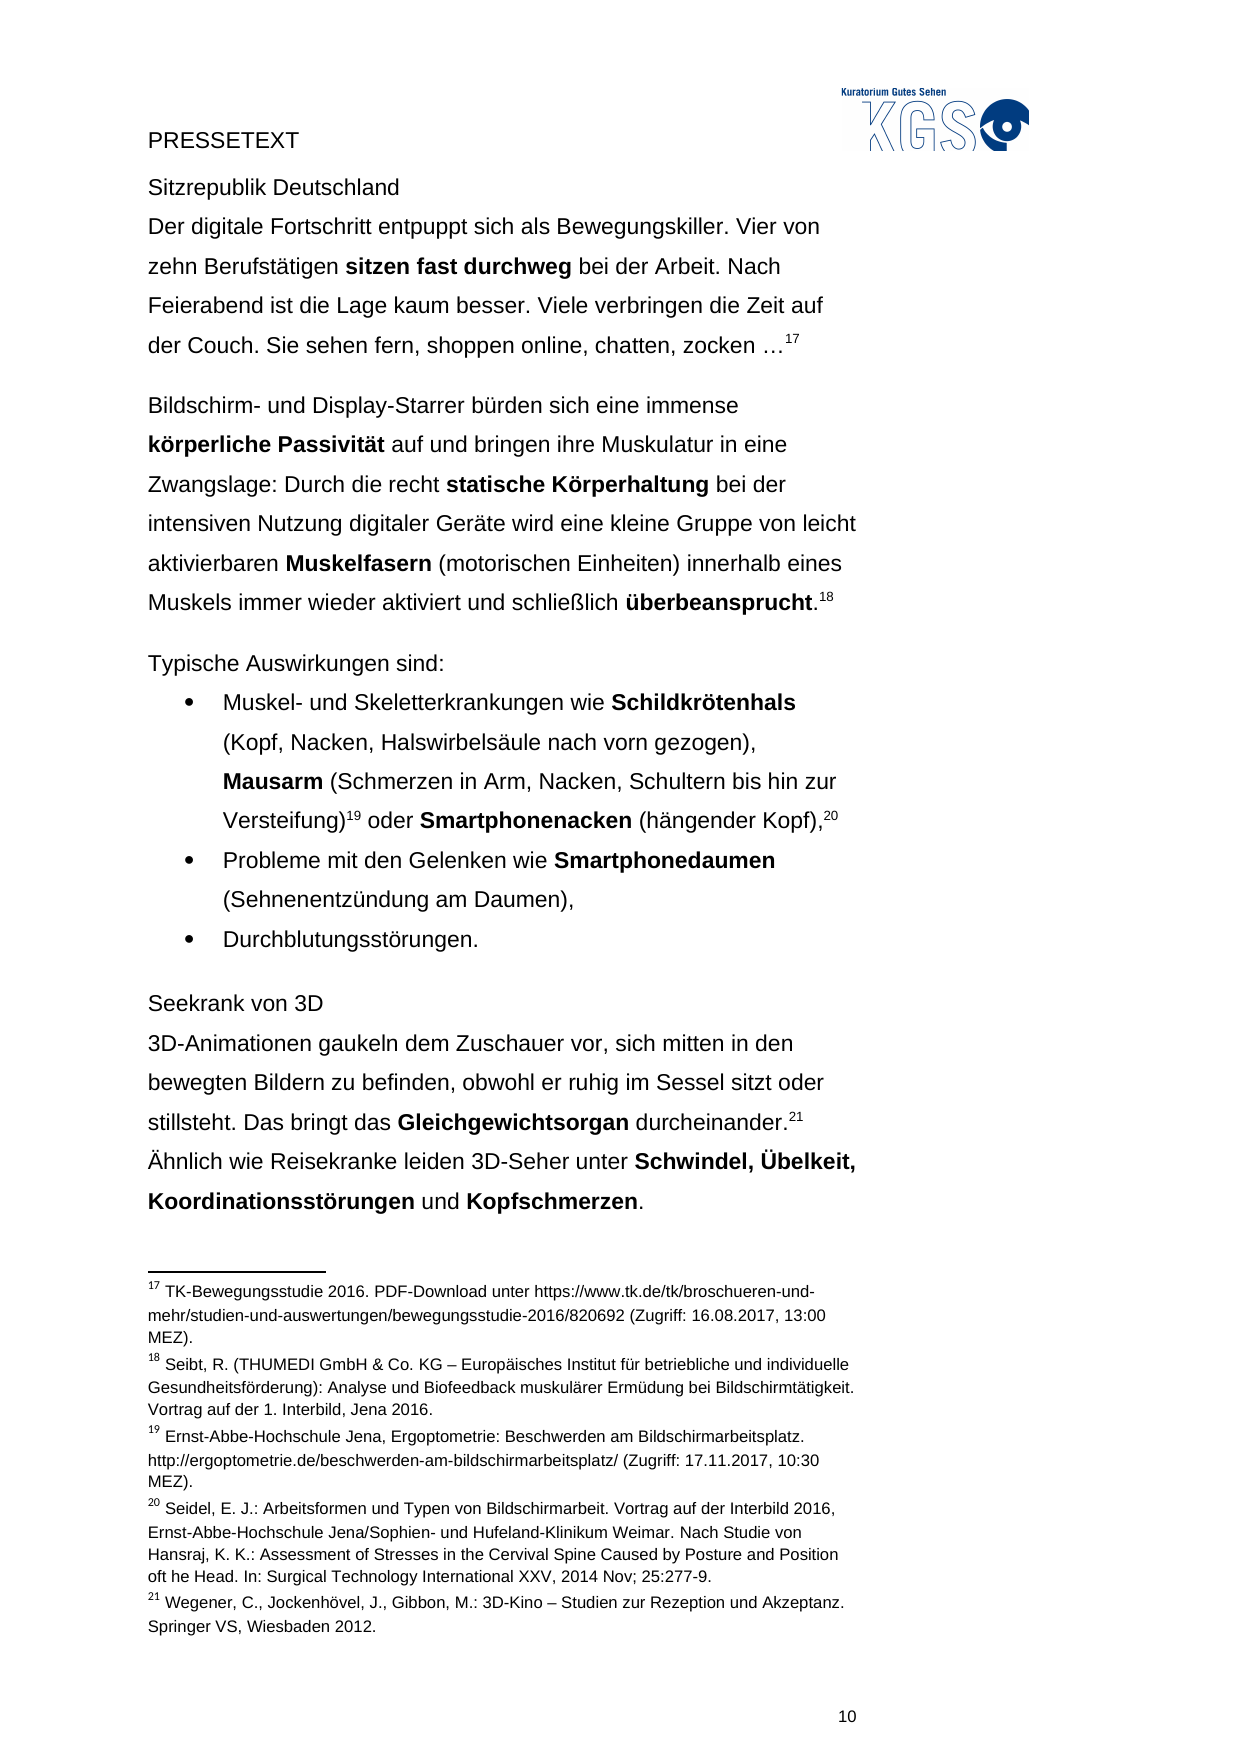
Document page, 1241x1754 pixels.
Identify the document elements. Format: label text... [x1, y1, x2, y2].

text Typische Auswirkungen sind: [148, 649, 856, 676]
picture [841, 88, 1029, 151]
text Bildschirm- und Display-Starrer bürden sich eine immense körperliche Passivität auf und bringen ihre Muskulatur in eine Zwangslage: Durch die recht statische Körperhaltung bei der intensiven Nutzung digitaler Geräte wird eine kleine Gruppe von leicht aktivierbaren Muskelfasern (motorischen Einheiten) innerhalb eines Muskels immer wieder aktiviert und schließlich überbeansprucht. [148, 392, 856, 616]
list Probleme mit den Gelenken wie Smartphonedaumen (Sehnenentzündung am Daumen), [185, 847, 856, 913]
list Muskel- und Skeletterkrankungen wie Schildkrötenhals (Kopf, Nacken, Halswirbelsäule nach vorn gezogen), Mausarm (Schmerzen in Arm, Nacken, Schultern bis hin zur Versteifung) oder Smartphonenacken (hängender Kopf), [185, 689, 856, 834]
list Durchblutungsstörungen. [185, 926, 856, 952]
text Sitzrepublik Deutschland [148, 174, 856, 200]
text Seekrank von 3D [148, 990, 856, 1017]
text 3D-Animationen gaukeln dem Zuschauer vor, sich mitten in den bewegten Bildern zu befinden, obwohl er ruhig im Sessel sitzt oder stillsteht. Das bringt das Gleichgewichtsorgan durcheinander. Ähnlich wie Reisekranke leiden 3D-Seher unter Schwindel, Übelkeit, Koordinationsstörungen und Kopfschmerzen. [148, 1030, 856, 1214]
text Der digitale Fortschritt entpuppt sich als Bewegungskiller. Vier von zehn Berufstätigen sitzen fast durchweg bei der Arbeit. Nach Feierabend ist die Lage kaum besser. Viele verbringen die Zeit auf der Couch. Sie sehen fern, shoppen online, chatten, zocken … [148, 213, 856, 358]
